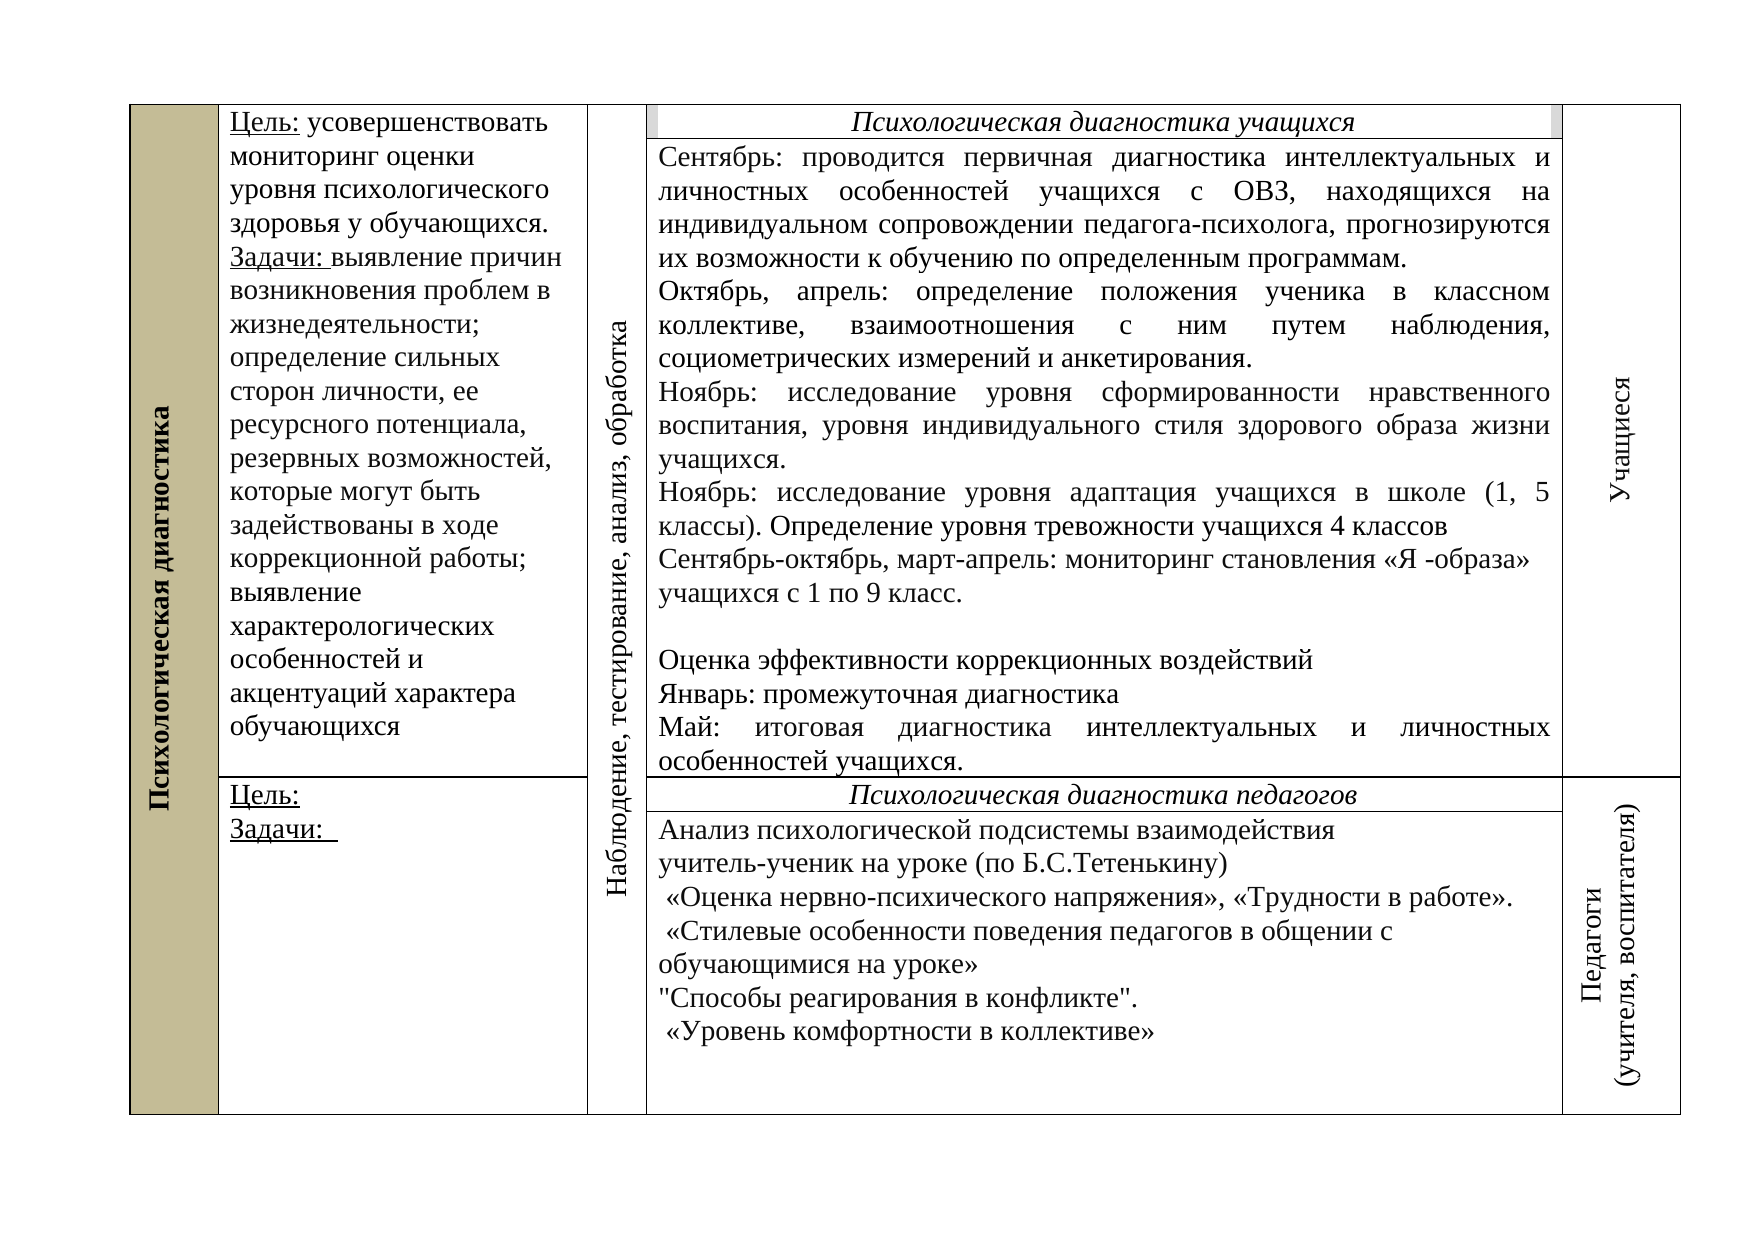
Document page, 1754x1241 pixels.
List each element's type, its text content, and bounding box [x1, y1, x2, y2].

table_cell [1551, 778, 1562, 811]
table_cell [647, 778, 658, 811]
table_cell Психологическая диагностика [131, 105, 218, 1114]
table_cell Анализ психологической подсистемы взаимодействия учитель-ученик на уроке (по Б.С.Тетенькину) «Оценка нервно-психического напряжения», «Трудности в работе». «Стилевые особенности поведения педагогов в общении с обучающимися на уроке» "Способы реагирования в конфликте". «Уровень комфортности в коллективе» [647, 812, 1562, 1114]
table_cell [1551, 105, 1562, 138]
table_cell Учащиеся [1563, 105, 1680, 776]
table_cell Сентябрь: проводится первичная диагностика интеллектуальных и личностных особенностей учащихся с ОВЗ, находящихся на индивидуальном сопровождении педагога-психолога, прогнозируются их возможности к обучению по определенным программам. Октябрь, апрель: определение положения ученика в классном коллективе, взаимоотношения с ним путем наблюдения, социометрических измерений и анкетирования. Ноябрь: исследование уровня сформированности нравственного воспитания, уровня индивидуального стиля здорового образа жизни учащихся. Ноябрь: исследование уровня адаптация учащихся в школе (1, 5 классы). Определение уровня тревожности учащихся 4 классов Сентябрь-октябрь, март-апрель: мониторинг становления «Я -образа» учащихся с 1 по 9 класс. Оценка эффективности коррекционных воздействий Январь: промежуточная диагностика Май: итоговая диагностика интеллектуальных и личностных особенностей учащихся. [647, 139, 1562, 776]
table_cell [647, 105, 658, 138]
table_cell Цель: усовершенствовать мониторинг оценки уровня психологического здоровья у обучающихся. Задачи: выявление причин возникновения проблем в жизнедеятельности; определение сильных сторон личности, ее ресурсного потенциала, резервных возможностей, которые могут быть задействованы в ходе коррекционной работы; выявление характерологических особенностей и акцентуаций характера обучающихся [219, 105, 587, 776]
table_cell Педагоги (учителя, воспитателя) [1563, 778, 1680, 1114]
table_cell Цель: Задачи: [219, 778, 587, 1114]
table_cell Наблюдение, тестирование, анализ, обработка [588, 105, 646, 1114]
